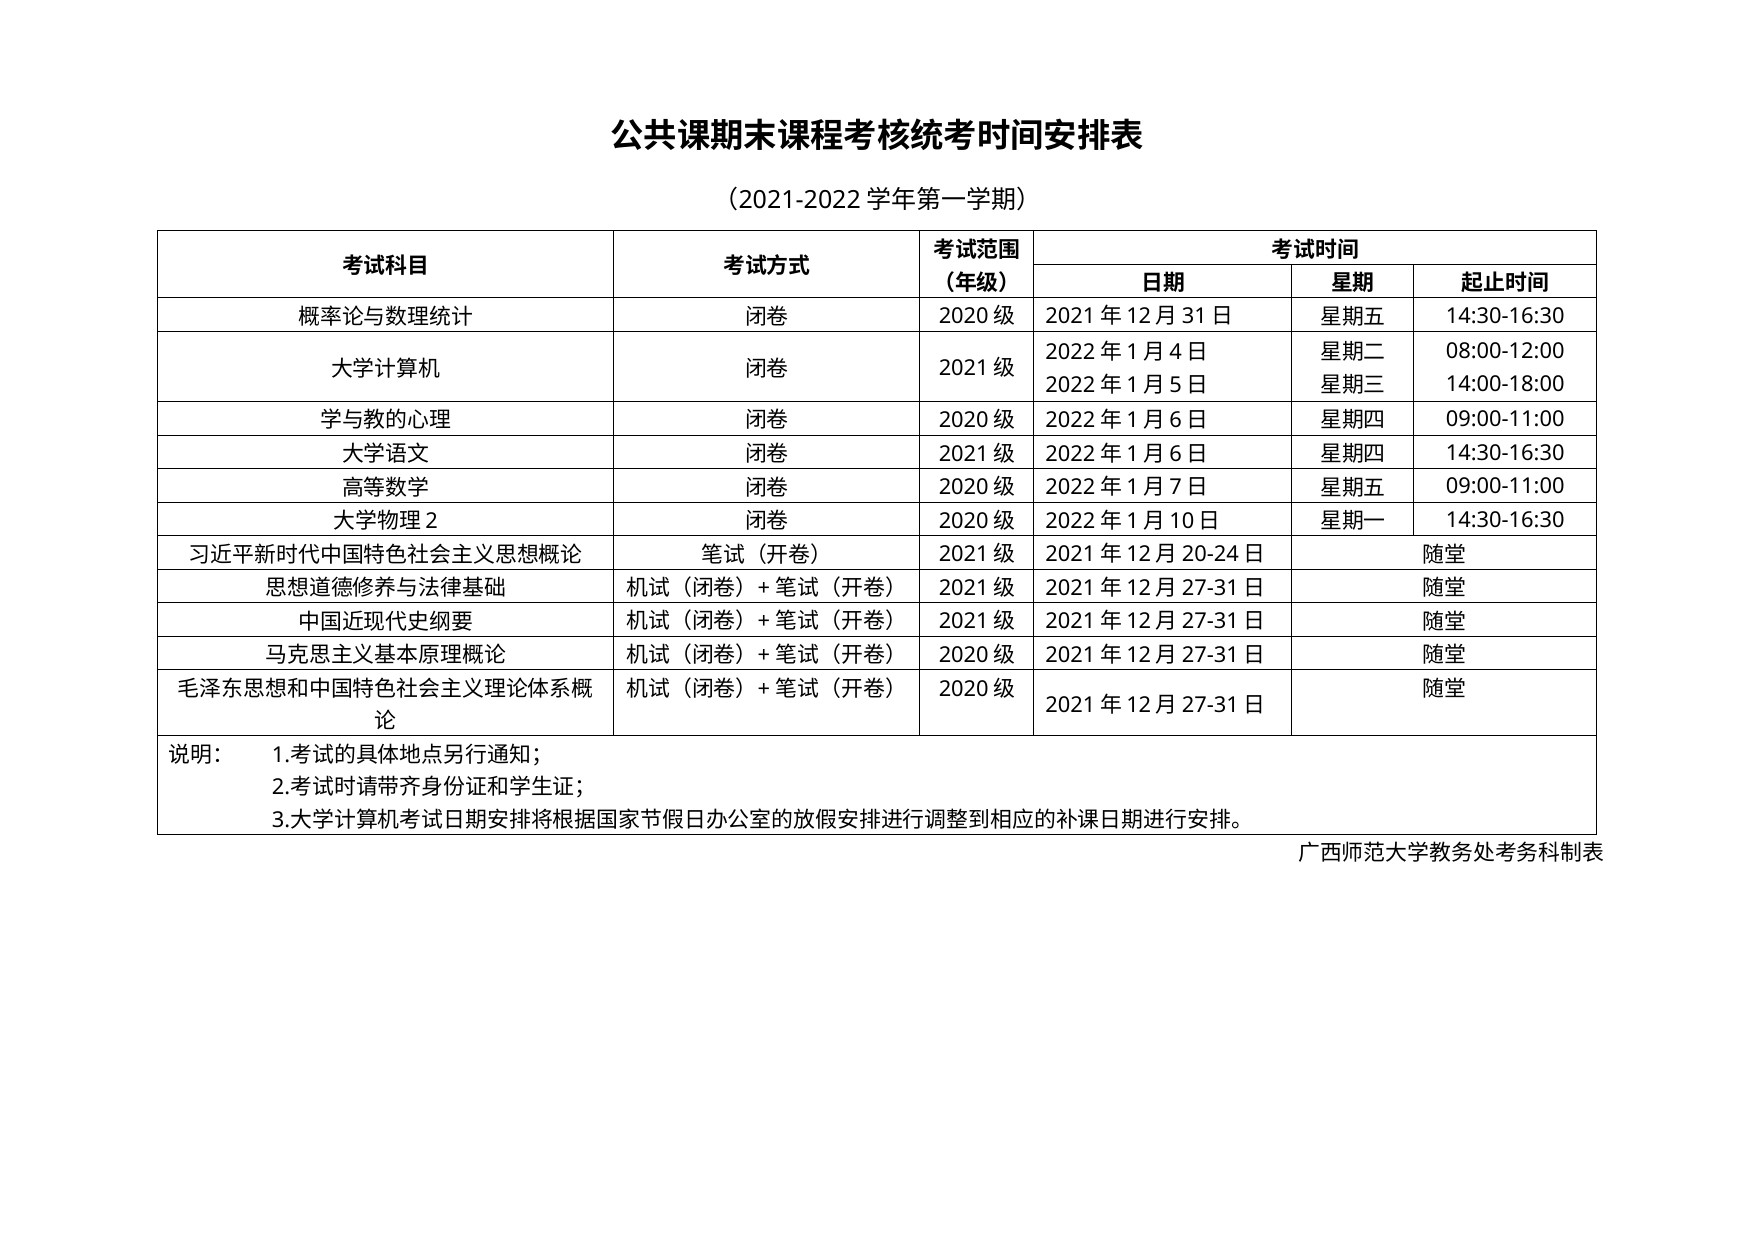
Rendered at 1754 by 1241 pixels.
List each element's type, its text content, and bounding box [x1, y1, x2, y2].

table_cell 随堂 [1292, 570, 1596, 602]
table_cell 1.考试的具体地点另行通知； 2.考试时请带齐身份证和学生证； 3.大学计算机考试日期安排将根据国家节假日办公室的放假安排进行调整到相应的补课日期进行安排。 [260, 736, 1596, 834]
table_cell 习近平新时代中国特色社会主义思想概论 [158, 536, 613, 569]
table_cell 14:30-16:30 [1414, 503, 1596, 535]
table_cell 2022年1月4日 2022年1月5日 [1034, 332, 1291, 401]
table_cell 马克思主义基本原理概论 [158, 637, 613, 669]
table_cell 2021年12月27-31日 [1034, 570, 1291, 602]
table_cell 星期五 [1292, 469, 1413, 502]
table_cell 2020级 [920, 469, 1033, 502]
table_cell 2020级 [920, 298, 1033, 331]
text （2021-2022学年第一学期） [150, 165, 1604, 230]
table_cell 机试（闭卷）+ 笔试（开卷） [614, 637, 919, 669]
table_cell 闭卷 [614, 332, 919, 401]
table_cell 2022年1月6日 [1034, 436, 1291, 468]
table_cell 09:00-11:00 [1414, 402, 1596, 434]
table_cell 闭卷 [614, 298, 919, 331]
table_header 考试科目 [158, 231, 613, 297]
table_cell 2020级 [920, 637, 1033, 669]
table_cell 星期五 [1292, 298, 1413, 331]
table_cell 2021级 [920, 436, 1033, 468]
table_cell 2022年1月7日 [1034, 469, 1291, 502]
table_cell 随堂 [1292, 536, 1596, 569]
table_header 考试方式 [614, 231, 919, 297]
table_cell 机试（闭卷）+ 笔试（开卷） [614, 570, 919, 602]
table_cell 闭卷 [614, 402, 919, 434]
table_cell 笔试（开卷） [614, 536, 919, 569]
table_cell 日期 [1034, 265, 1291, 297]
table_cell 闭卷 [614, 503, 919, 535]
table_cell 大学计算机 [158, 332, 613, 401]
table_cell 星期四 [1292, 436, 1413, 468]
table_cell 大学物理2 [158, 503, 613, 535]
table_cell 14:30-16:30 [1414, 436, 1596, 468]
table_cell 2021年12月27-31日 [1034, 603, 1291, 636]
table_cell 机试（闭卷）+ 笔试（开卷） [614, 603, 919, 636]
table_cell 中国近现代史纲要 [158, 603, 613, 636]
table_cell 星期 [1292, 265, 1413, 297]
table_cell 2022年1月6日 [1034, 402, 1291, 434]
table_cell 星期一 [1292, 503, 1413, 535]
table_cell 随堂 [1292, 603, 1596, 636]
table_cell 大学语文 [158, 436, 613, 468]
table_cell 2020级 [920, 503, 1033, 535]
table_cell 2021级 [920, 570, 1033, 602]
table_cell 说明： [158, 736, 260, 834]
table_cell 2020级 [920, 402, 1033, 434]
table_cell 14:30-16:30 [1414, 298, 1596, 331]
table_cell 2021级 [920, 603, 1033, 636]
table_cell 2021级 [920, 536, 1033, 569]
table_cell 机试（闭卷）+ 笔试（开卷） [614, 670, 919, 735]
table_cell 概率论与数理统计 [158, 298, 613, 331]
table_cell 随堂 [1292, 670, 1596, 735]
table_cell 星期二 星期三 [1292, 332, 1413, 401]
table_cell 闭卷 [614, 469, 919, 502]
table_cell 2021年12月20-24日 [1034, 536, 1291, 569]
table_cell 2021级 [920, 332, 1033, 401]
table_cell 学与教的心理 [158, 402, 613, 434]
table_cell 08:00-12:00 14:00-18:00 [1414, 332, 1596, 401]
table_cell 毛泽东思想和中国特色社会主义理论体系概论 [158, 670, 613, 735]
table_cell 高等数学 [158, 469, 613, 502]
table_cell 起止时间 [1414, 265, 1596, 297]
table_cell 2020级 [920, 670, 1033, 735]
table_cell 思想道德修养与法律基础 [158, 570, 613, 602]
table_cell 星期四 [1292, 402, 1413, 434]
table_header 考试时间 [1034, 231, 1596, 264]
table_cell 闭卷 [614, 436, 919, 468]
table_cell 09:00-11:00 [1414, 469, 1596, 502]
table_cell 2021年12月27-31日 [1034, 637, 1291, 669]
table_cell 随堂 [1292, 637, 1596, 669]
table_header 考试范围 （年级） [920, 231, 1033, 297]
table_cell 2021年12月27-31日 [1034, 670, 1291, 735]
table_cell 2021年12月31日 [1034, 298, 1291, 331]
table_cell 2022年1月10日 [1034, 503, 1291, 535]
text 广西师范大学教务处考务科制表 [150, 835, 1604, 867]
text 公共课期末课程考核统考时间安排表 [150, 100, 1604, 165]
